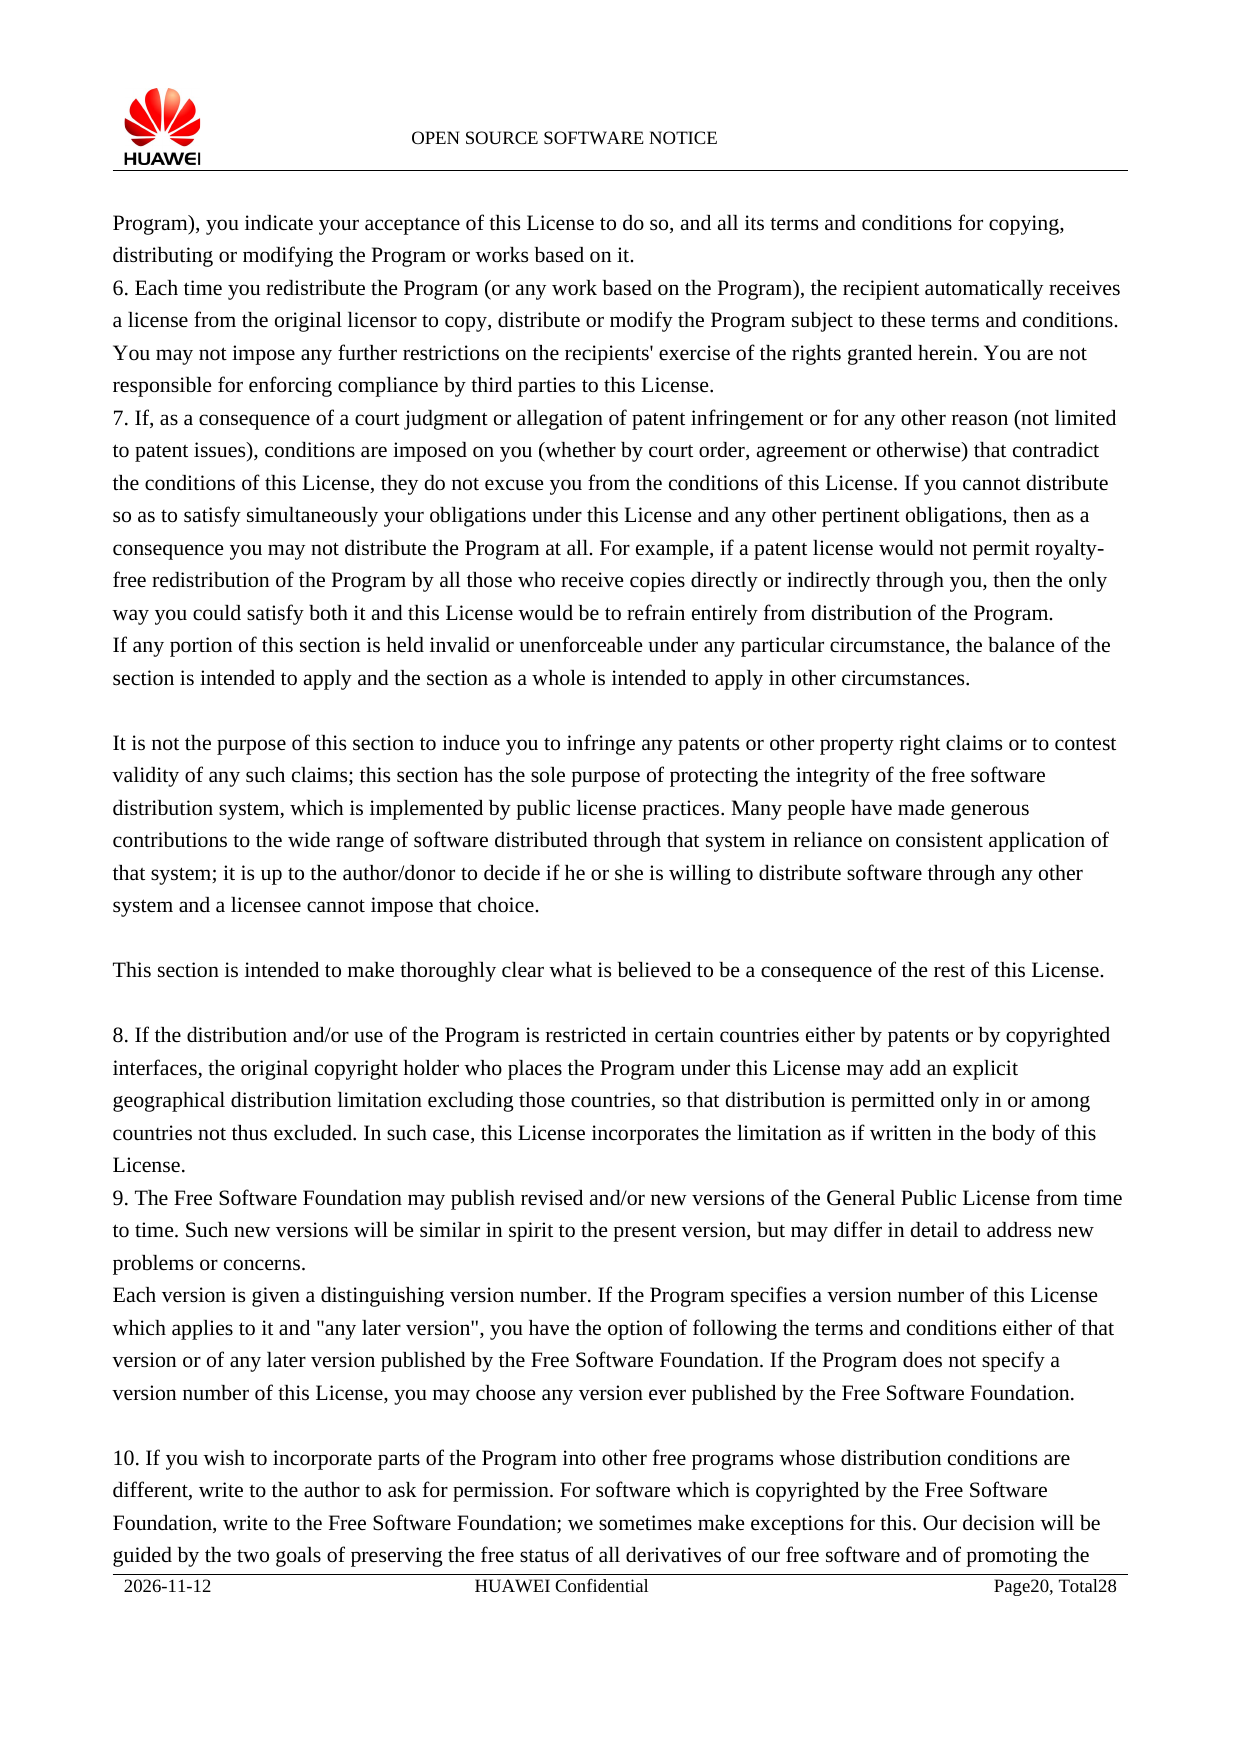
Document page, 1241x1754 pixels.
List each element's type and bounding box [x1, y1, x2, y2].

picture [124, 88, 201, 165]
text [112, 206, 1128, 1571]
